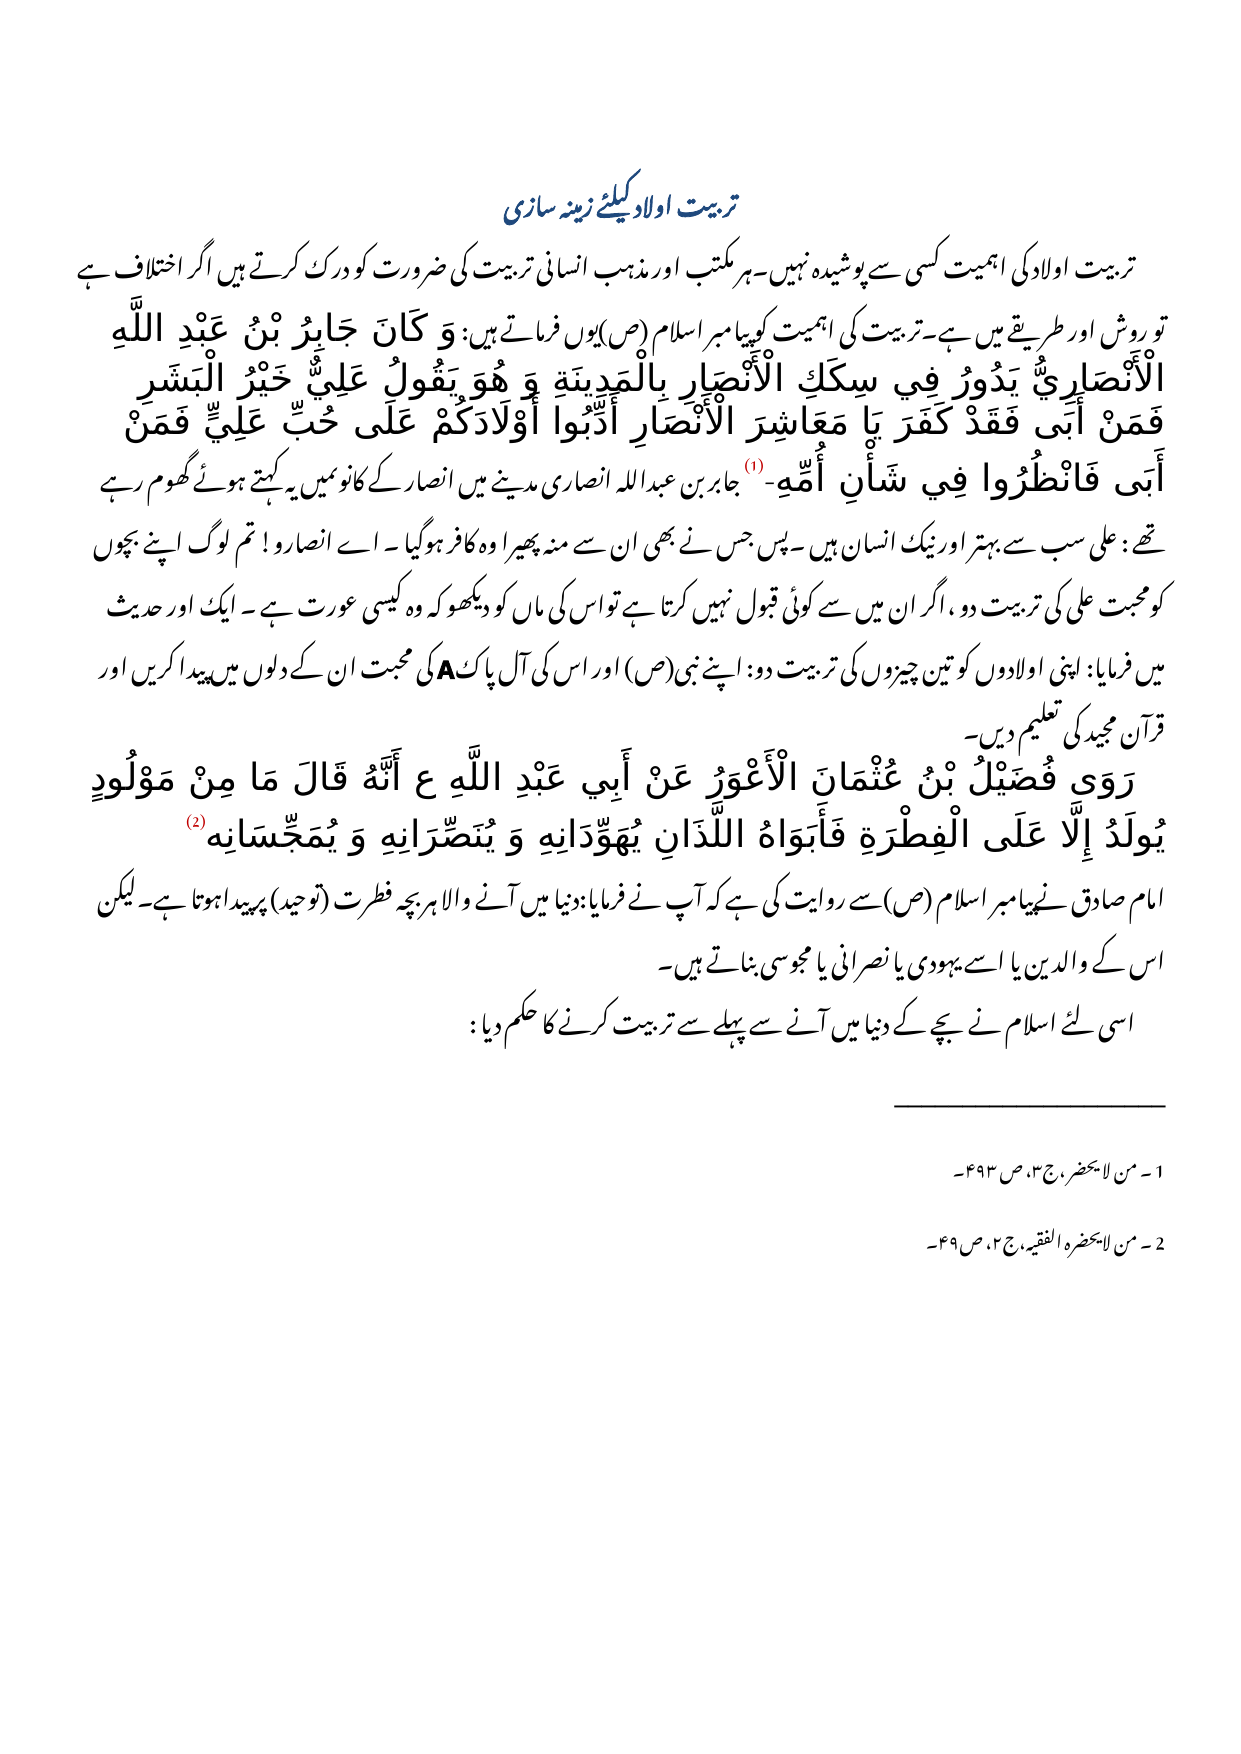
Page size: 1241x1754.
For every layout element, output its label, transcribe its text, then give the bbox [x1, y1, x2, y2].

text رَوَى فُضَيْلُ بْنُ عُثْمَانَ الْأَعْوَرُ عَنْ أَبِي عَبْدِ اللَّهِ ع أَنَّهُ قَالَ مَا مِنْ مَوْلُودٍ يُولَدُ إِلَّا عَلَى الْفِطْرَةِ فَأَبَوَاهُ اللَّذَانِ يُهَوِّدَانِهِ وَ يُنَصِّرَانِهِ وَ يُمَجِّسَانِه(2) امام صادق نےپیامبر اسلام (ص)سے روایت کی ہے کہ آپ نے فرمایا:دنیا میں آنے والا ہربچہ فطرت (توحید) پر پیداہوتا ہے۔لیکن اس کے والدین یا اسے یہودی یا نصرانی یا مجوسی بناتے ہیں۔ [75, 756, 1165, 987]
subtitle تربیت اولاد کیلئے زمینہ سازی [75, 169, 1165, 231]
text تربیت اولاد کی اہمیت کسی سے پوشیدہ نہیں۔ہر مکتب اور مذہب انسانی تربیت کی ضرورت کو درک کرتے ہیں اگر اختلاف ہے تو روش اور طریقے میں ہے۔تربیت کی اہمیت کو پیامبر اسلام (ص)یوں فرماتے ہیں: وَ كَانَ جَابِرُ بْنُ عَبْدِ اللَّهِ الْأَنْصَارِيُّ يَدُورُ فِي سِكَكِ الْأَنْصَارِ بِالْمَدِينَةِ وَ هُوَ يَقُولُ عَلِيٌّ خَيْرُ الْبَشَرِ فَمَنْ أَبَى فَقَدْ كَفَرَ يَا مَعَاشِرَ الْأَنْصَارِ أَدِّبُوا أَوْلَادَكُمْ عَلَى حُبِّ عَلِيٍّ فَمَنْ أَبَى فَانْظُرُوا فِي شَأْنِ أُمِّهِ-(1) جابر بن عبداللہ انصاری مدینے میں انصار کے کانوںمیں یہ کہتے ہوئے گھوم رہے تھے : علی سب سے بہتر اور نیک انسان ہیں ۔پس جس نے بھی ان سے منہ پھیرا وہ کافر ہوگیا ۔ اے انصارو! تم لوگ اپنے بچوں کومحبت علی کی تربیت دو ،اگر ان میں سے کوئی قبول نہیں کرتا ہے تواس کی ماں کو دیکھو کہ وہ کیسی عورت ہے ۔ ایک اور حدیث میں فرمایا: اپنی اولادوں کو تین چیزوں کی تربیت دو: اپنے نبی(ص) اور اس کی آل پاکA کی محبت ان کے دلوں میں پیدا کریں اور قرآن مجید کی تعلیم دیں۔ [75, 231, 1165, 756]
text اسی لئے اسلام نے بچے کے دنیا میں آنے سے پہلے سے تربیت کرنے کا حکم دیا : [75, 987, 1165, 1050]
text 1 ۔ من لا یحضر ،ج۳، ص ۴۹۳۔ [75, 1142, 1165, 1189]
text ____________________ [75, 1050, 1165, 1117]
text 2 ۔ من لایحضرہ الفقیہ،ج۲، ص۴۹۔ [75, 1214, 1165, 1261]
